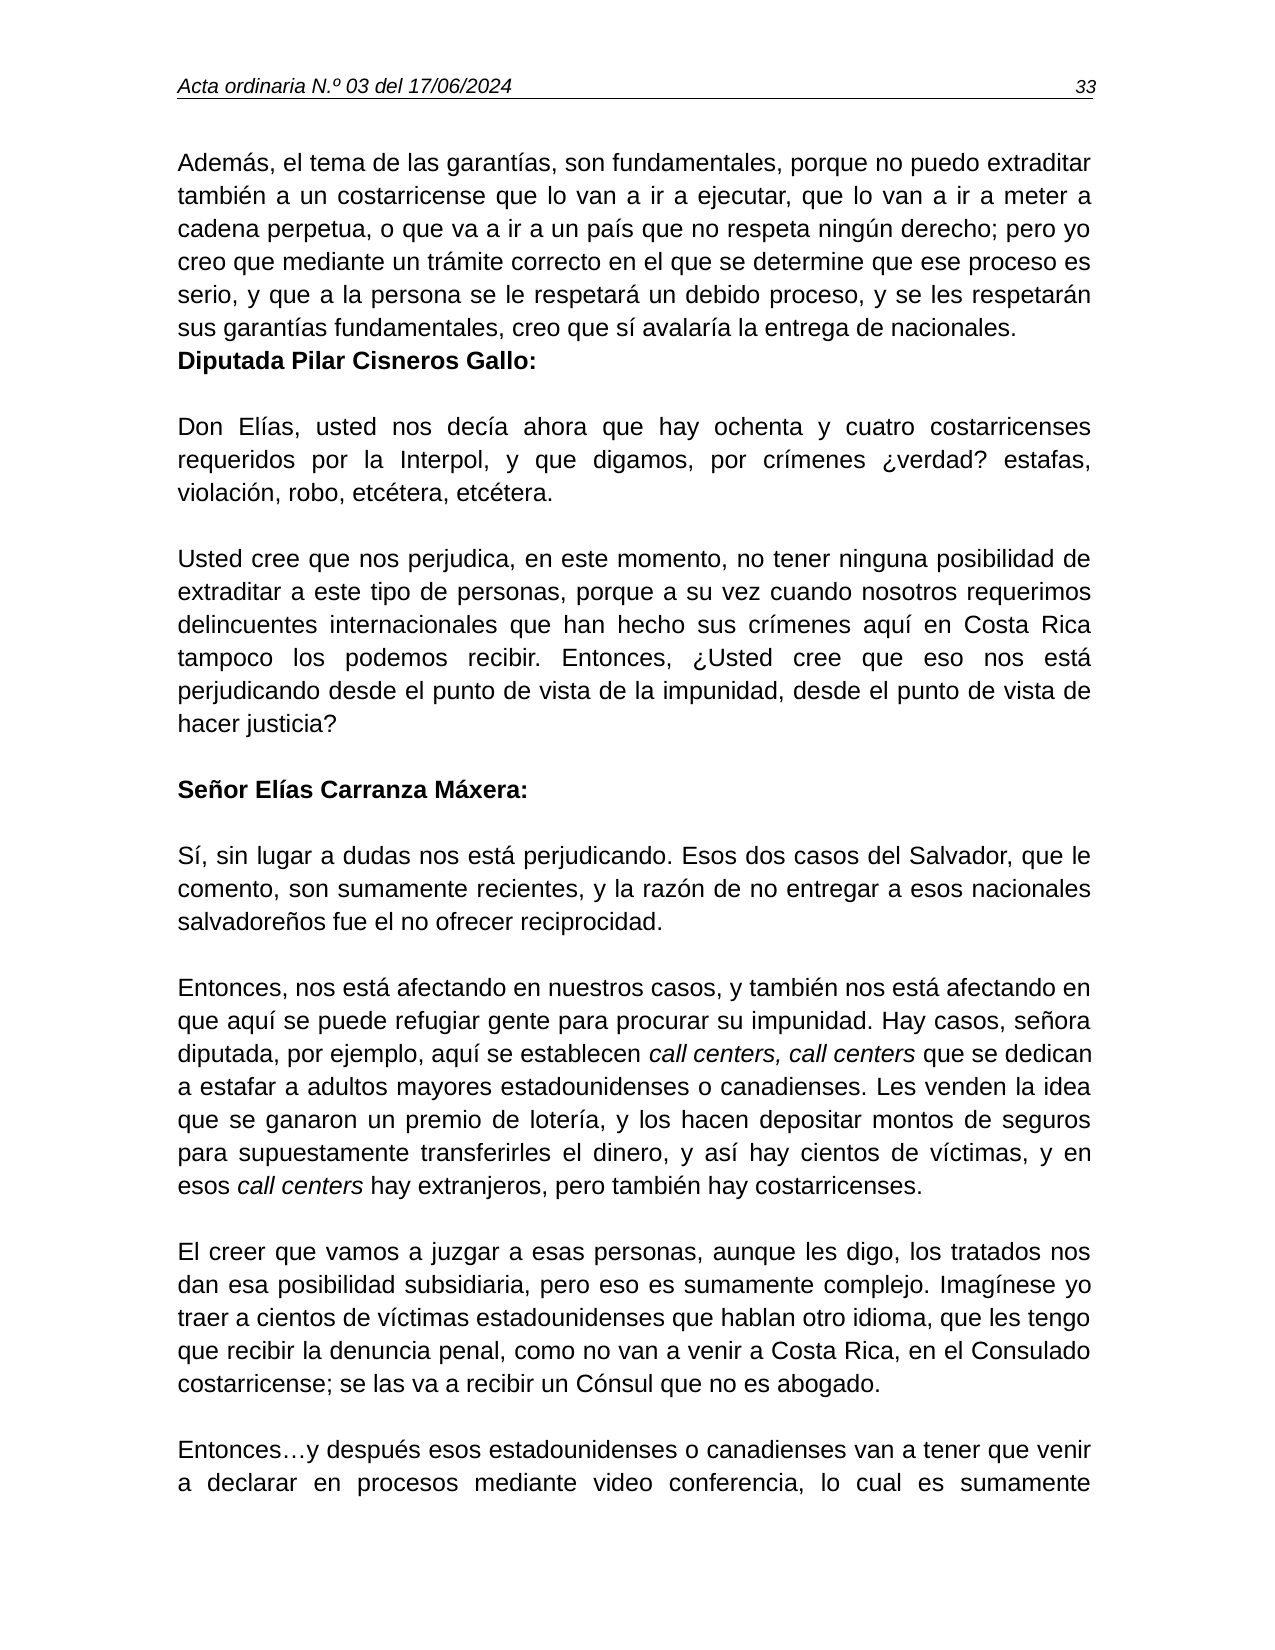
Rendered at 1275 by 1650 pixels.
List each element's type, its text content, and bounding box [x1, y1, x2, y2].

text Diputada Pilar Cisneros Gallo: [177, 346, 1093, 374]
text Sí, sin lugar a dudas nos está perjudicando. Esos dos casos del Salvador, que le comento, son sumamente recientes, y la razón de no entregar a esos nacionales salvadoreños fue el no ofrecer reciprocidad. [177, 841, 1093, 936]
text Entonces, nos está afectando en nuestros casos, y también nos está afectando en que aquí se puede refugiar gente para procurar su impunidad. Hay casos, señora diputada, por ejemplo, aquí se establecen call centers, call centers que se dedican a estafar a adultos mayores estadounidenses o canadienses. Les venden la idea que se ganaron un premio de lotería, y los hacen depositar montos de seguros para supuestamente transferirles el dinero, y así hay cientos de víctimas, y en esos call centers hay extranjeros, pero también hay costarricenses. [177, 973, 1093, 1200]
text Señor Elías Carranza Máxera: [177, 775, 1093, 804]
text Además, el tema de las garantías, son fundamentales, porque no puedo extraditar también a un costarricense que lo van a ir a ejecutar, que lo van a ir a meter a cadena perpetua, o que va a ir a un país que no respeta ningún derecho; pero yo creo que mediante un trámite correcto en el que se determine que ese proceso es serio, y que a la persona se le respetará un debido proceso, y se les respetarán sus garantías fundamentales, creo que sí avalaría la entrega de nacionales. [177, 148, 1093, 341]
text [177, 1435, 1093, 1497]
text Don Elías, usted nos decía ahora que hay ochenta y cuatro costarricenses requeridos por la Interpol, y que digamos, por crímenes ¿verdad? estafas, violación, robo, etcétera, etcétera. [177, 412, 1093, 507]
text El creer que vamos a juzgar a esas personas, aunque les digo, los tratados nos dan esa posibilidad subsidiaria, pero eso es sumamente complejo. Imagínese yo traer a cientos de víctimas estadounidenses que hablan otro idioma, que les tengo que recibir la denuncia penal, como no van a venir a Costa Rica, en el Consulado costarricense; se las va a recibir un Cónsul que no es abogado. [177, 1237, 1093, 1398]
text Usted cree que nos perjudica, en este momento, no tener ninguna posibilidad de extraditar a este tipo de personas, porque a su vez cuando nosotros requerimos delincuentes internacionales que han hecho sus crímenes aquí en Costa Rica tampoco los podemos recibir. Entonces, ¿Usted cree que eso nos está perjudicando desde el punto de vista de la impunidad, desde el punto de vista de hacer justicia? [177, 544, 1093, 738]
